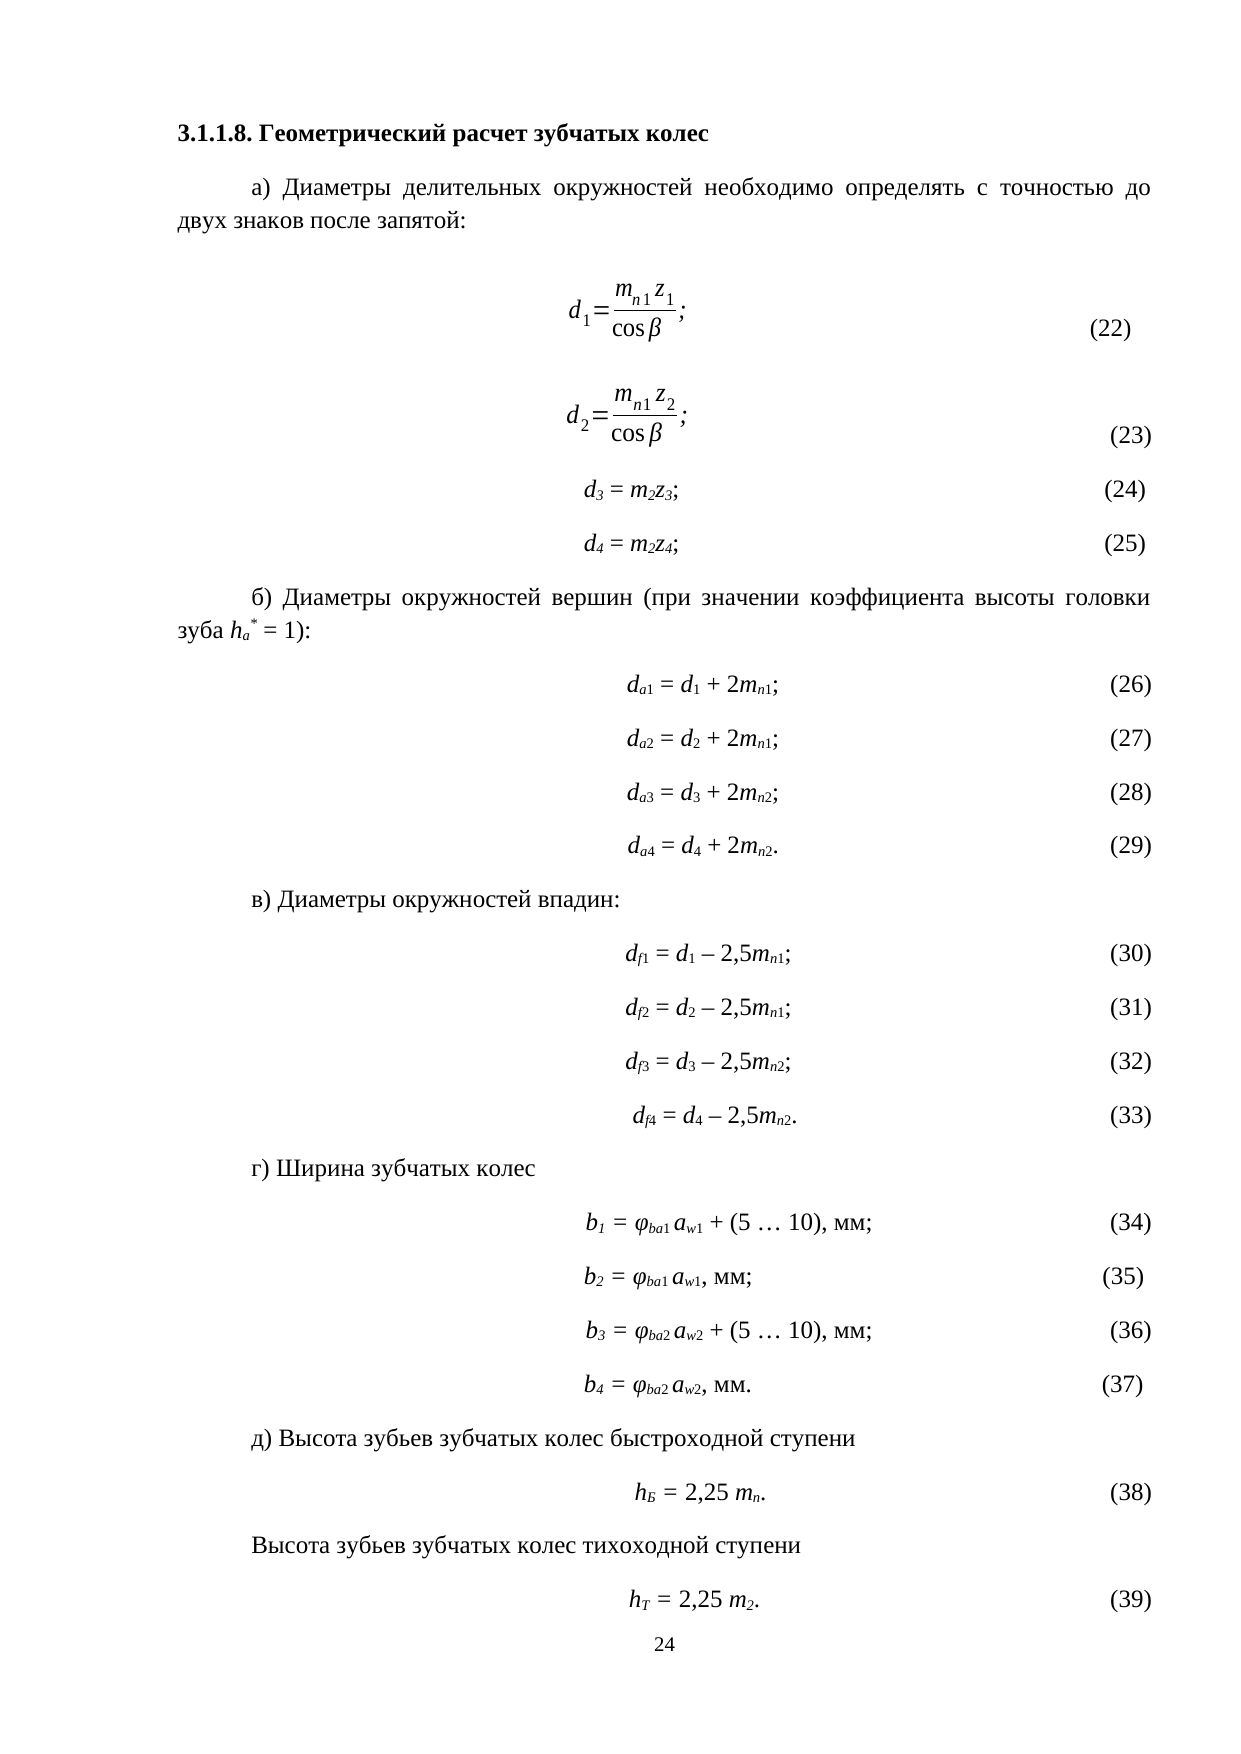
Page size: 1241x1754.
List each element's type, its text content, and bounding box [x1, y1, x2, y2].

text da1 = d1 + 2mn1; (26) [177, 669, 1152, 698]
text da4 = d4 + 2mn2. (29) [177, 830, 1152, 859]
text da3 = d3 + 2mn2; (28) [177, 777, 1152, 805]
text б) Диаметры окружностей вершин (при значении коэффициента высоты головки зуба ha* = 1): [177, 582, 1152, 644]
text (23) [177, 420, 1152, 449]
text b3 = φba2 aw2 + (5 … 10), мм; (36) [177, 1315, 1152, 1344]
text а) Диаметры делительных окружностей необходимо определять с точностью до двух знаков после запятой: [177, 172, 1152, 234]
text в) Диаметры окружностей впадин: [177, 884, 1152, 913]
text Высота зубьев зубчатых колес тихоходной ступени [177, 1531, 1152, 1559]
text г) Ширина зубчатых колес [177, 1153, 1152, 1182]
text df2 = d2 – 2,5mn1; (31) [177, 992, 1152, 1021]
text b1 = φba1 aw1 + (5 … 10), мм; (34) [177, 1207, 1152, 1236]
text hБ = 2,25 mn. (38) [177, 1477, 1152, 1505]
text hТ = 2,25 m2. (39) [177, 1584, 1152, 1613]
text df3 = d3 – 2,5mn2; (32) [177, 1046, 1152, 1074]
text 3.1.1.8. Геометрический расчет зубчатых колес [177, 118, 1152, 147]
text b4 = φba2 aw2, мм. (37) [177, 1369, 1152, 1398]
text df4 = d4 – 2,5mn2. (33) [177, 1100, 1152, 1128]
text b2 = φba1 aw1, мм; (35) [177, 1261, 1152, 1290]
text д) Высота зубьев зубчатых колес быстроходной ступени [177, 1423, 1152, 1452]
text da2 = d2 + 2mn1; (27) [177, 723, 1152, 751]
text df1 = d1 – 2,5mn1; (30) [177, 938, 1152, 967]
text (22) [177, 313, 1152, 341]
text d3 = m2z3; (24) [177, 474, 1152, 503]
text d4 = m2z4; (25) [177, 528, 1152, 557]
